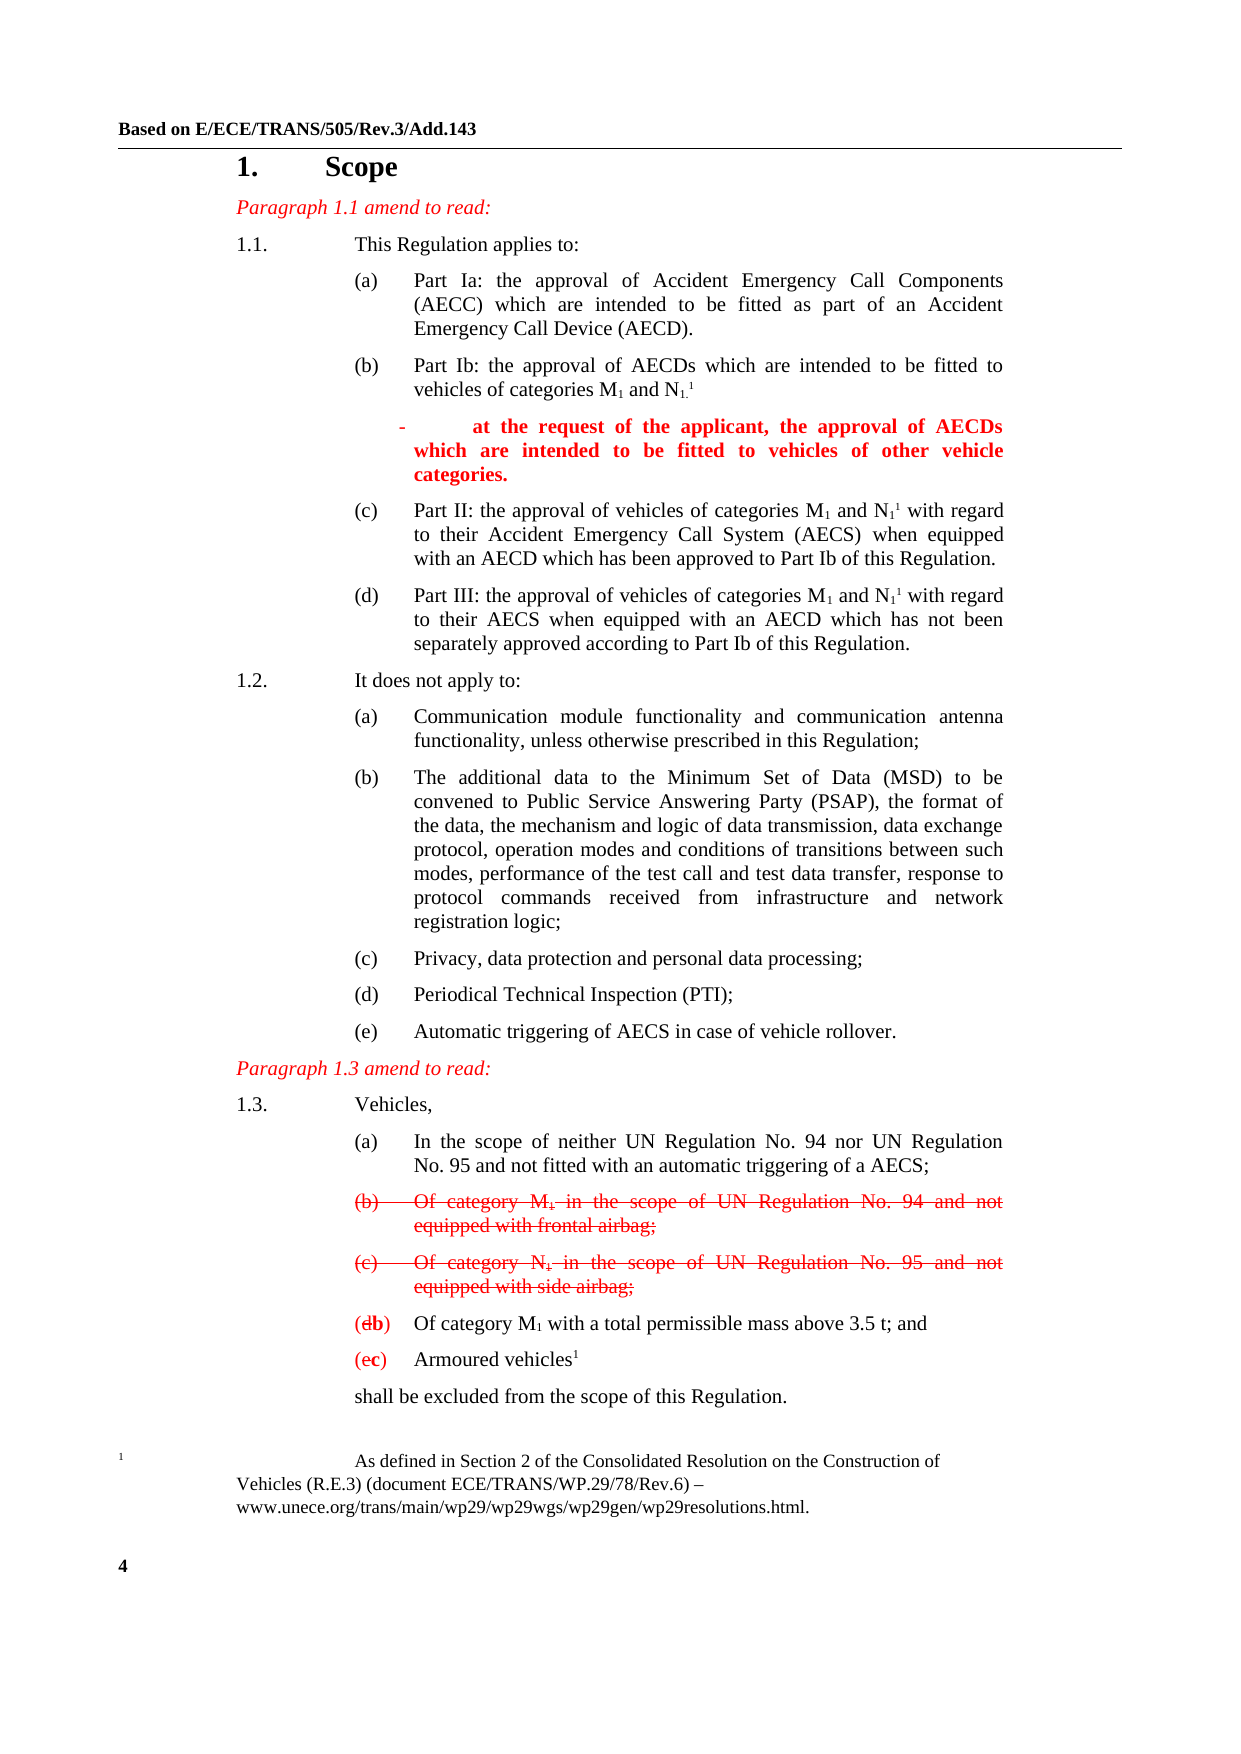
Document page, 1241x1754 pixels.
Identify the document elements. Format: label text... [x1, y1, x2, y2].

text (a) Communication module functionality and communication antenna functionality, unless otherwise prescribed in this Regulation; [354, 704, 1004, 752]
text shall be excluded from the scope of this Regulation. [354, 1383, 1004, 1408]
text (b) The additional data to the Minimum Set of Data (MSD) to be convened to Public Service Answering Party (PSAP), the format of the data, the mechanism and logic of data transmission, data exchange protocol, operation modes and conditions of transitions between such modes, performance of the test call and test data transfer, response to protocol commands received from infrastructure and network registration logic; [354, 765, 1004, 933]
text 1.1. This Regulation applies to: [236, 232, 1004, 256]
text (c) Privacy, data protection and personal data processing; [354, 946, 1004, 970]
text (db) Of category M1 with a total permissible mass above 3.5 t; and [354, 1310, 1004, 1334]
text 1. Scope [118, 149, 1122, 183]
text (b) Part Ib: the approval of AECDs which are intended to be fitted to vehicles of categories M1 and N1. [354, 353, 1004, 401]
list at the request of the applicant, the approval of AECDs which are intended to be fitted to vehicles of other vehicle categories. [399, 413, 1004, 486]
text (eс) Armoured vehicles1 [354, 1347, 1004, 1371]
text (d) Part III: the approval of vehicles of categories M1 and N11 with regard to their AECS when equipped with an AECD which has not been separately approved according to Part Ib of this Regulation. [354, 583, 1004, 655]
text Paragraph 1.3 amend to read: [177, 1055, 1093, 1079]
text Paragraph 1.1 amend to read: [236, 195, 1004, 219]
text (c) Part II: the approval of vehicles of categories M1 and N11 with regard to their Accident Emergency Call System (AECS) when equipped with an AECD which has been approved to Part Ib of this Regulation. [354, 498, 1004, 570]
text (d) Periodical Technical Inspection (PTI); [354, 982, 1004, 1006]
text (e) Automatic triggering of AECS in case of vehicle rollover. [354, 1019, 1004, 1043]
text 1.3. Vehicles, [236, 1092, 1004, 1116]
text 1.2. It does not apply to: [236, 668, 1004, 692]
text (a) Part Ia: the approval of Accident Emergency Call Components (AECC) which are intended to be fitted as part of an Accident Emergency Call Device (AECD). [354, 268, 1004, 340]
text (c) Of category N1 in the scope of UN Regulation No. 95 and not equipped with side airbag; [354, 1250, 1004, 1298]
text (b) Of category M1 in the scope of UN Regulation No. 94 and not equipped with frontal airbag; [354, 1189, 1004, 1237]
text (a) In the scope of neither UN Regulation No. 94 nor UN Regulation No. 95 and not fitted with an automatic triggering of a AECS; [354, 1128, 1004, 1177]
